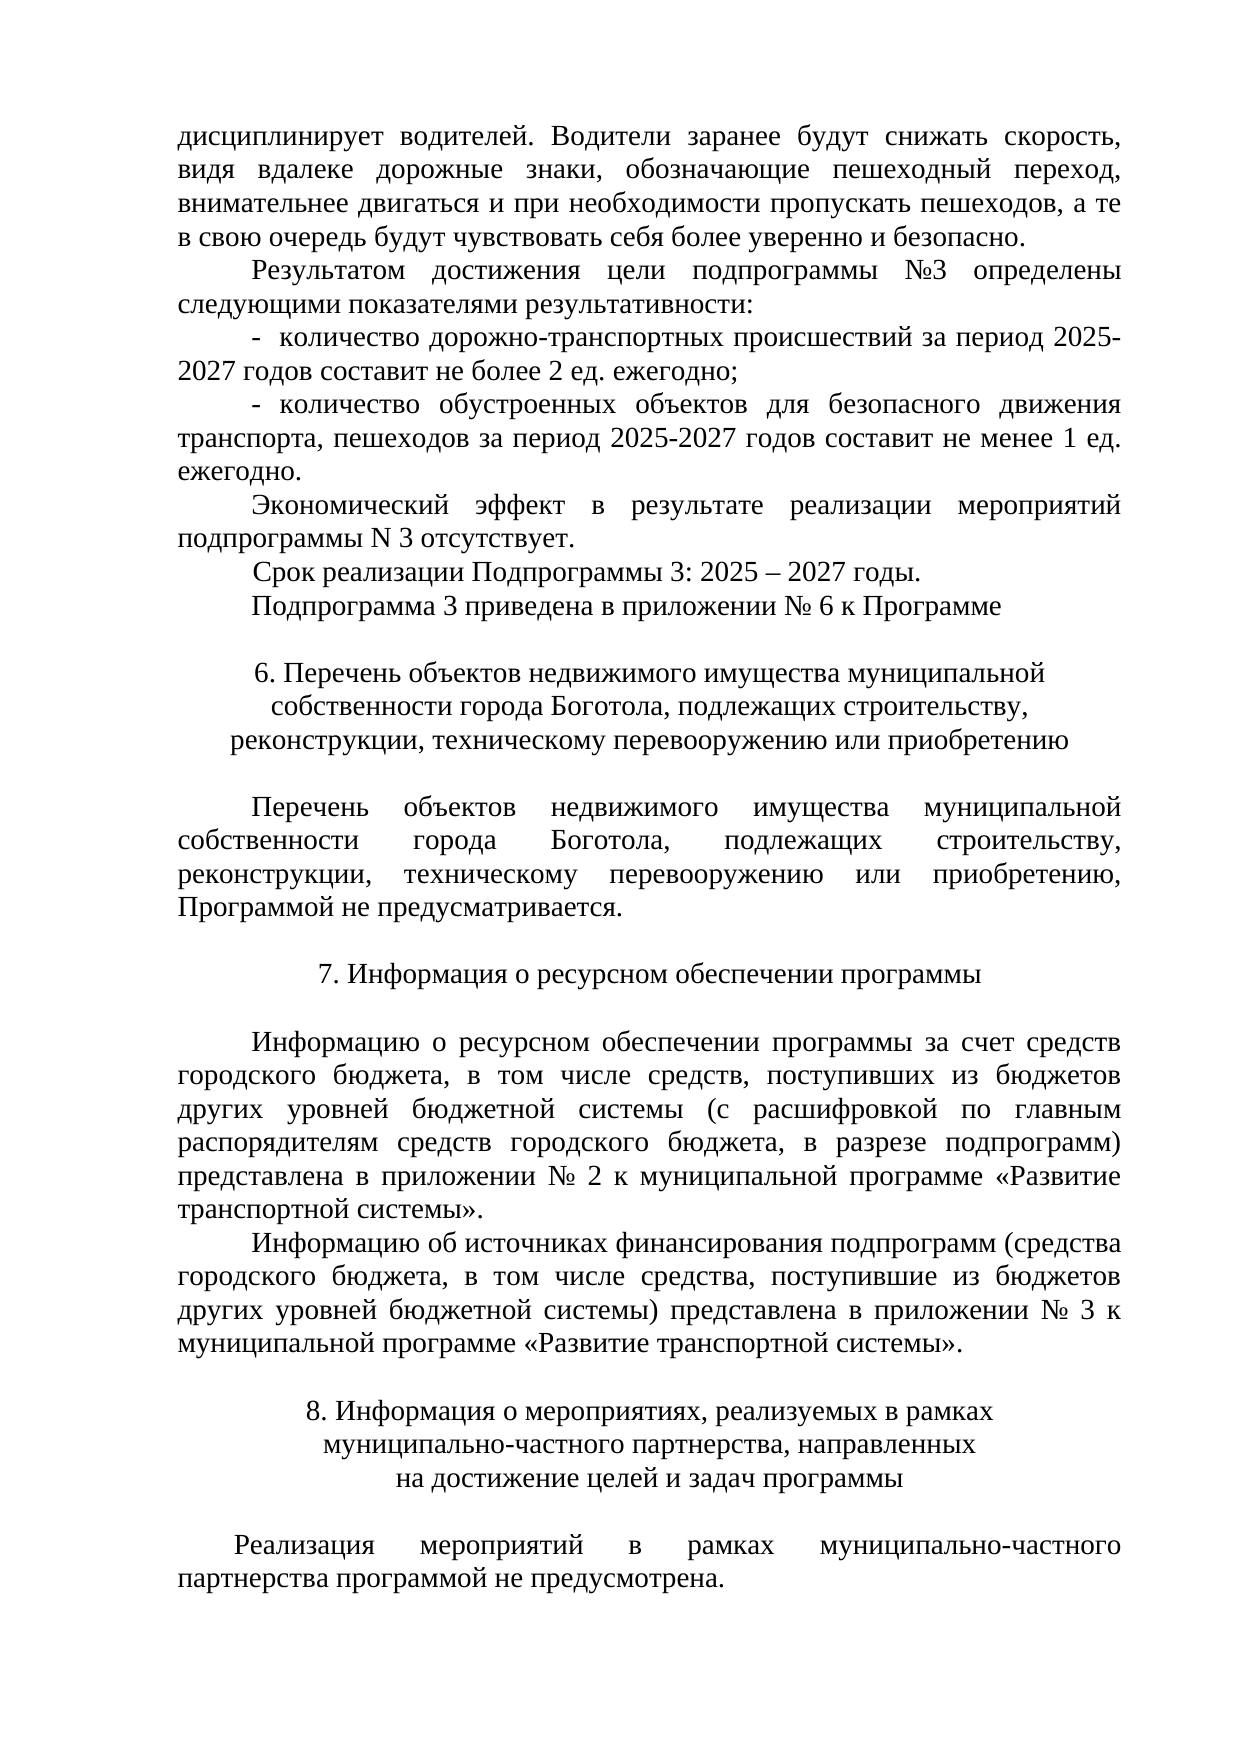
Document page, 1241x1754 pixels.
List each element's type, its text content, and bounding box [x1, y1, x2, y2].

text Информацию о ресурсном обеспечении программы за счет средств городского бюджета, в том числе средств, поступивших из бюджетов других уровней бюджетной системы (с расшифровкой по главным распорядителям средств городского бюджета, в разрезе подпрограмм) представлена в приложении № 2 к муниципальной программе «Развитие транспортной системы». [177, 1024, 1122, 1225]
title муниципально-частного партнерства, направленных [177, 1426, 1122, 1460]
text Результатом достижения цели подпрограммы №3 определены следующими показателями результативности: [177, 252, 1122, 319]
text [177, 118, 1122, 252]
text - количество дорожно-транспортных происшествий за период 2025-2027 годов составит не более 2 ед. ежегодно; [177, 319, 1122, 386]
text Перечень объектов недвижимого имущества муниципальной собственности города Боготола, подлежащих строительству, реконструкции, техническому перевооружению или приобретению, Программой не предусматривается. [177, 789, 1122, 923]
text Экономический эффект в результате реализации мероприятий подпрограммы N 3 отсутствует. [177, 487, 1122, 554]
text 6. Перечень объектов недвижимого имущества муниципальной собственности города Боготола, подлежащих строительству, реконструкции, техническому перевооружению или приобретению [177, 655, 1122, 755]
title 8. Информация о мероприятиях, реализуемых в рамках [177, 1393, 1122, 1426]
text Реализация мероприятий в рамках муниципально-частного партнерства программой не предусмотрена. [177, 1527, 1122, 1594]
text - количество обустроенных объектов для безопасного движения транспорта, пешеходов за период 2025-2027 годов составит не менее 1 ед. ежегодно. [177, 386, 1122, 487]
text Срок реализации Подпрограммы 3: 2025 – 2027 годы. [252, 554, 1122, 588]
text Информацию об источниках финансирования подпрограмм (средства городского бюджета, в том числе средства, поступившие из бюджетов других уровней бюджетной системы) представлена в приложении № 3 к муниципальной программе «Развитие транспортной системы». [177, 1225, 1122, 1359]
text Подпрограмма 3 приведена в приложении № 6 к Программе [177, 588, 1122, 621]
title на достижение целей и задач программы [177, 1460, 1122, 1493]
text 7. Информация о ресурсном обеспечении программы [177, 957, 1122, 990]
